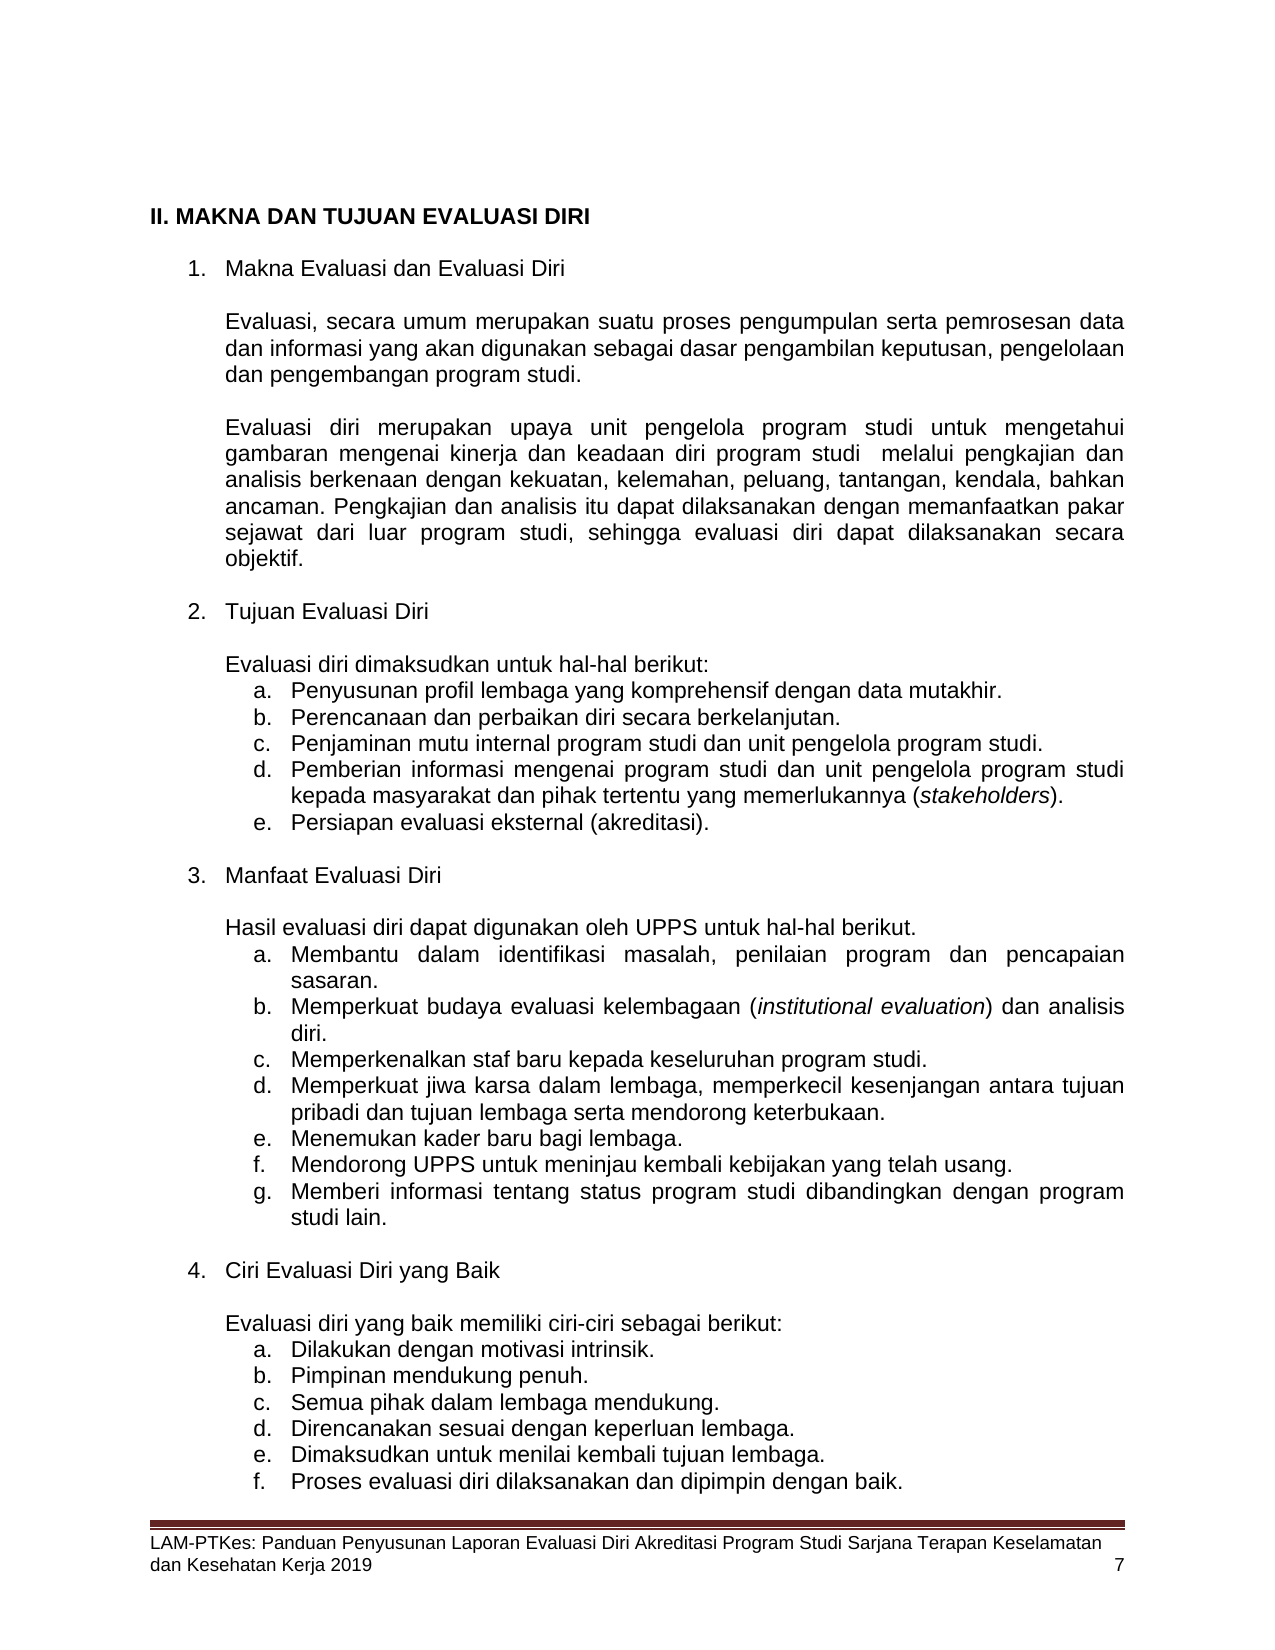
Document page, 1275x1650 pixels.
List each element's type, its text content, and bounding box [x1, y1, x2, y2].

list Memperkuat jiwa karsa dalam lembaga, memperkecil kesenjangan antara tujuan pribadi dan tujuan lembaga serta mendorong keterbukaan. [253, 1072, 1125, 1125]
list Perencanaan dan perbaikan diri secara berkelanjutan. [253, 703, 1125, 730]
list Memberi informasi tentang status program studi dibandingkan dengan program studi lain. [253, 1178, 1125, 1231]
subtitle II. MAKNA DAN TUJUAN EVALUASI DIRI [150, 203, 1125, 229]
list Direncanakan sesuai dengan keperluan lembaga. [253, 1415, 1125, 1441]
list Semua pihak dalam lembaga mendukung. [253, 1389, 1125, 1415]
list Tujuan Evaluasi Diri [187, 598, 1125, 624]
list Ciri Evaluasi Diri yang Baik [187, 1257, 1125, 1283]
list Menemukan kader baru bagi lembaga. [253, 1125, 1125, 1151]
list Mendorong UPPS untuk meninjau kembali kebijakan yang telah usang. [253, 1151, 1125, 1178]
text Hasil evaluasi diri dapat digunakan oleh UPPS untuk hal-hal berikut. [225, 914, 1125, 941]
list Manfaat Evaluasi Diri [187, 862, 1125, 888]
list Dimaksudkan untuk menilai kembali tujuan lembaga. [253, 1441, 1125, 1468]
list Memperkuat budaya evaluasi kelembagaan (institutional evaluation) dan analisis diri. [253, 993, 1125, 1046]
text Evaluasi diri dimaksudkan untuk hal-hal berikut: [225, 651, 1125, 677]
text Evaluasi diri merupakan upaya unit pengelola program studi untuk mengetahui gambaran mengenai kinerja dan keadaan diri program studi melalui pengkajian dan analisis berkenaan dengan kekuatan, kelemahan, peluang, tantangan, kendala, bahkan ancaman. Pengkajian dan analisis itu dapat dilaksanakan dengan memanfaatkan pakar sejawat dari luar program studi, sehingga evaluasi diri dapat dilaksanakan secara objektif. [225, 413, 1125, 572]
list Dilakukan dengan motivasi intrinsik. [253, 1336, 1125, 1362]
text Evaluasi, secara umum merupakan suatu proses pengumpulan serta pemrosesan data dan informasi yang akan digunakan sebagai dasar pengambilan keputusan, pengelolaan dan pengembangan program studi. [225, 308, 1125, 387]
list Penyusunan profil lembaga yang komprehensif dengan data mutakhir. [253, 677, 1125, 703]
list Memperkenalkan staf baru kepada keseluruhan program studi. [253, 1046, 1125, 1072]
list Pemberian informasi mengenai program studi dan unit pengelola program studi kepada masyarakat dan pihak tertentu yang memerlukannya (stakeholders). [253, 756, 1125, 809]
list Proses evaluasi diri dilaksanakan dan dipimpin dengan baik. [253, 1468, 1125, 1494]
text Evaluasi diri yang baik memiliki ciri-ciri sebagai berikut: [225, 1309, 1125, 1336]
list Membantu dalam identifikasi masalah, penilaian program dan pencapaian sasaran. [253, 941, 1125, 993]
list Penjaminan mutu internal program studi dan unit pengelola program studi. [253, 730, 1125, 756]
list Makna Evaluasi dan Evaluasi Diri [187, 255, 1125, 282]
list Pimpinan mendukung penuh. [253, 1362, 1125, 1389]
list Persiapan evaluasi eksternal (akreditasi). [253, 809, 1125, 835]
